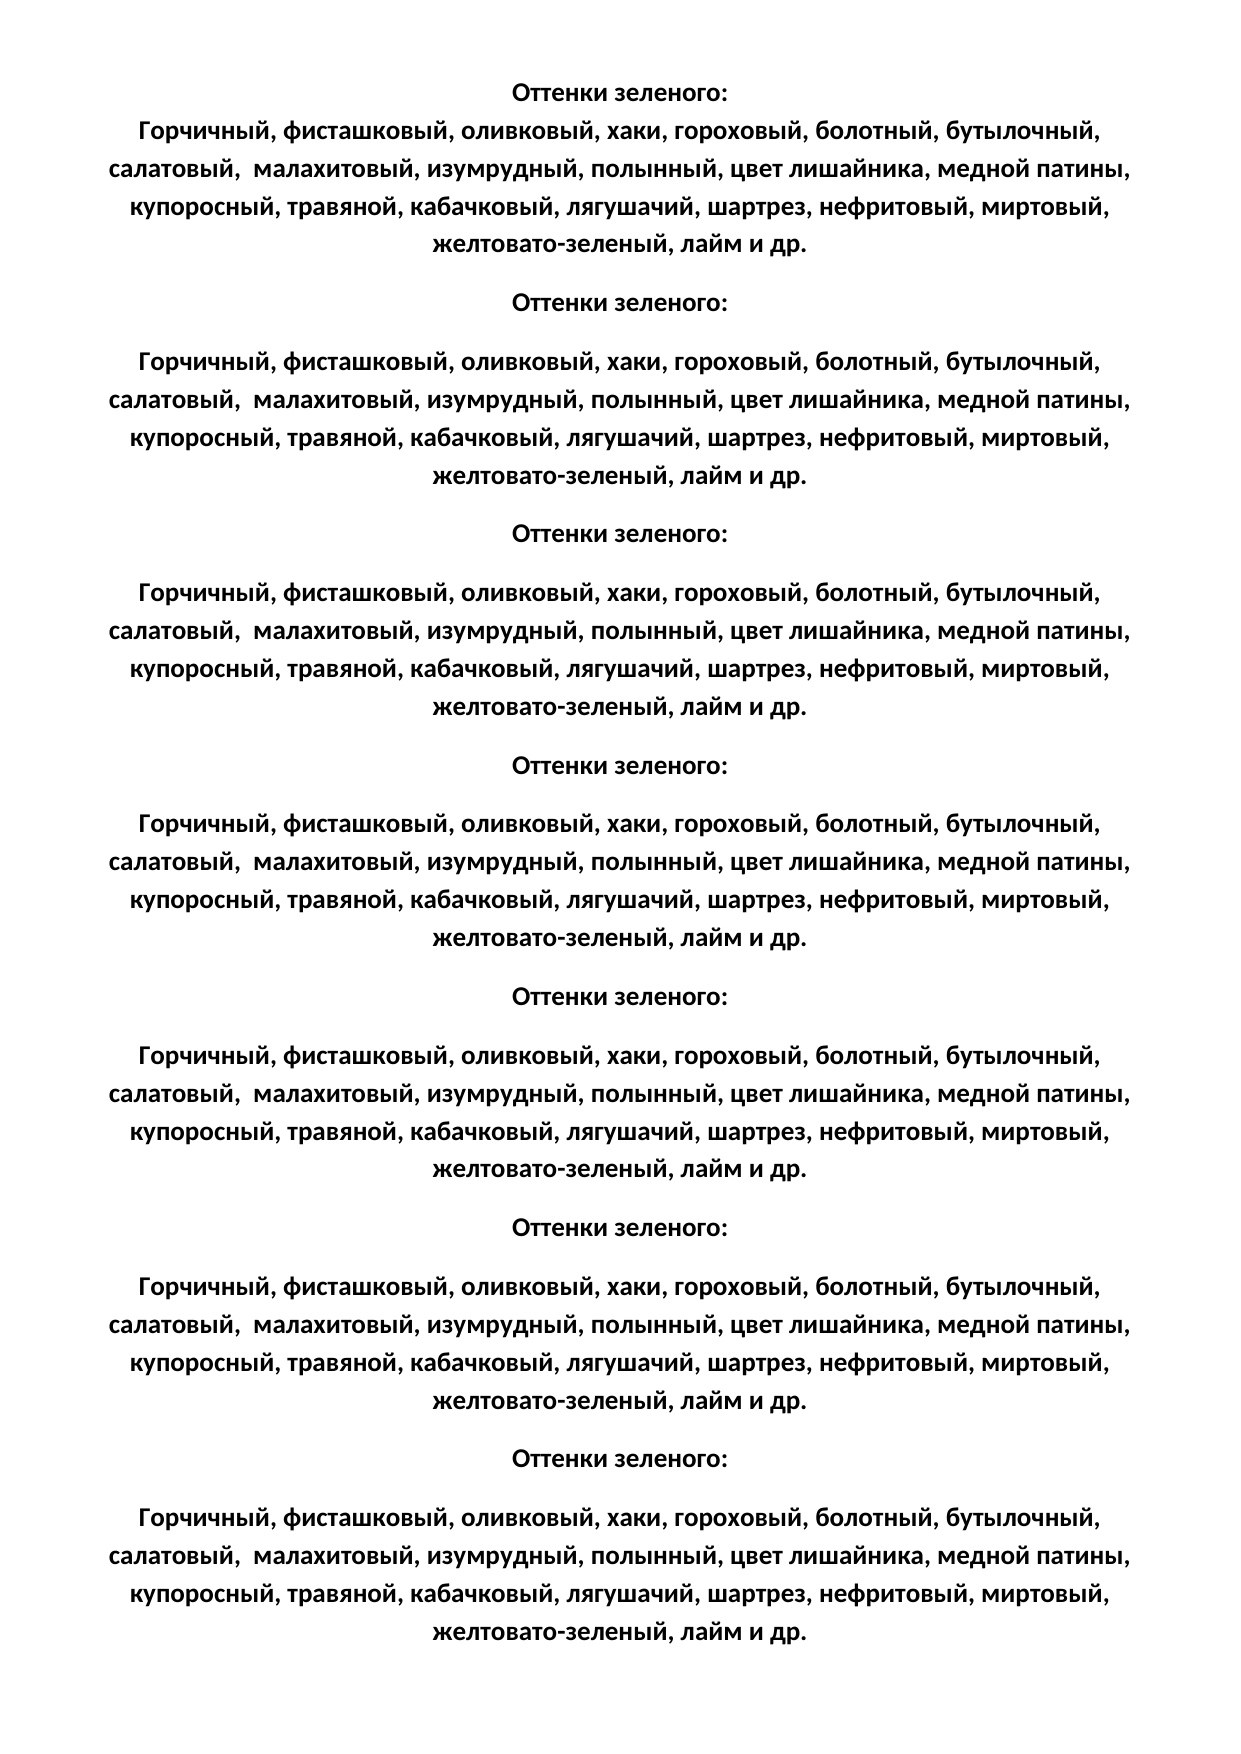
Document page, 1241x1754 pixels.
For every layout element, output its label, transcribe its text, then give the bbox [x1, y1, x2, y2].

text Горчичный, фисташковый, оливковый, хаки, гороховый, болотный, бутылочный, салатовый, малахитовый, изумрудный, полынный, цвет лишайника, медной патины, купоросный, травяной, кабачковый, лягушачий, шартрез, нефритовый, миртовый, желтовато-зеленый, лайм и др. [75, 1038, 1165, 1185]
text Оттенки зеленого: [75, 1442, 1165, 1475]
text Горчичный, фисташковый, оливковый, хаки, гороховый, болотный, бутылочный, салатовый, малахитовый, изумрудный, полынный, цвет лишайника, медной патины, купоросный, травяной, кабачковый, лягушачий, шартрез, нефритовый, миртовый, желтовато-зеленый, лайм и др. [75, 344, 1165, 491]
text Горчичный, фисташковый, оливковый, хаки, гороховый, болотный, бутылочный, салатовый, малахитовый, изумрудный, полынный, цвет лишайника, медной патины, купоросный, травяной, кабачковый, лягушачий, шартрез, нефритовый, миртовый, желтовато-зеленый, лайм и др. [75, 1269, 1165, 1416]
text Оттенки зеленого: [75, 285, 1165, 318]
text Оттенки зеленого: [75, 748, 1165, 781]
text Горчичный, фисташковый, оливковый, хаки, гороховый, болотный, бутылочный, салатовый, малахитовый, изумрудный, полынный, цвет лишайника, медной патины, купоросный, травяной, кабачковый, лягушачий, шартрез, нефритовый, миртовый, желтовато-зеленый, лайм и др. [75, 575, 1165, 722]
text Горчичный, фисташковый, оливковый, хаки, гороховый, болотный, бутылочный, салатовый, малахитовый, изумрудный, полынный, цвет лишайника, медной патины, купоросный, травяной, кабачковый, лягушачий, шартрез, нефритовый, миртовый, желтовато-зеленый, лайм и др. [75, 807, 1165, 953]
text Оттенки зеленого: [75, 75, 1165, 108]
text Горчичный, фисташковый, оливковый, хаки, гороховый, болотный, бутылочный, салатовый, малахитовый, изумрудный, полынный, цвет лишайника, медной патины, купоросный, травяной, кабачковый, лягушачий, шартрез, нефритовый, миртовый, желтовато-зеленый, лайм и др. [75, 113, 1165, 260]
text Оттенки зеленого: [75, 979, 1165, 1012]
text Горчичный, фисташковый, оливковый, хаки, гороховый, болотный, бутылочный, салатовый, малахитовый, изумрудный, полынный, цвет лишайника, медной патины, купоросный, травяной, кабачковый, лягушачий, шартрез, нефритовый, миртовый, желтовато-зеленый, лайм и др. [75, 1500, 1165, 1647]
text Оттенки зеленого: [75, 1210, 1165, 1243]
text Оттенки зеленого: [75, 517, 1165, 550]
